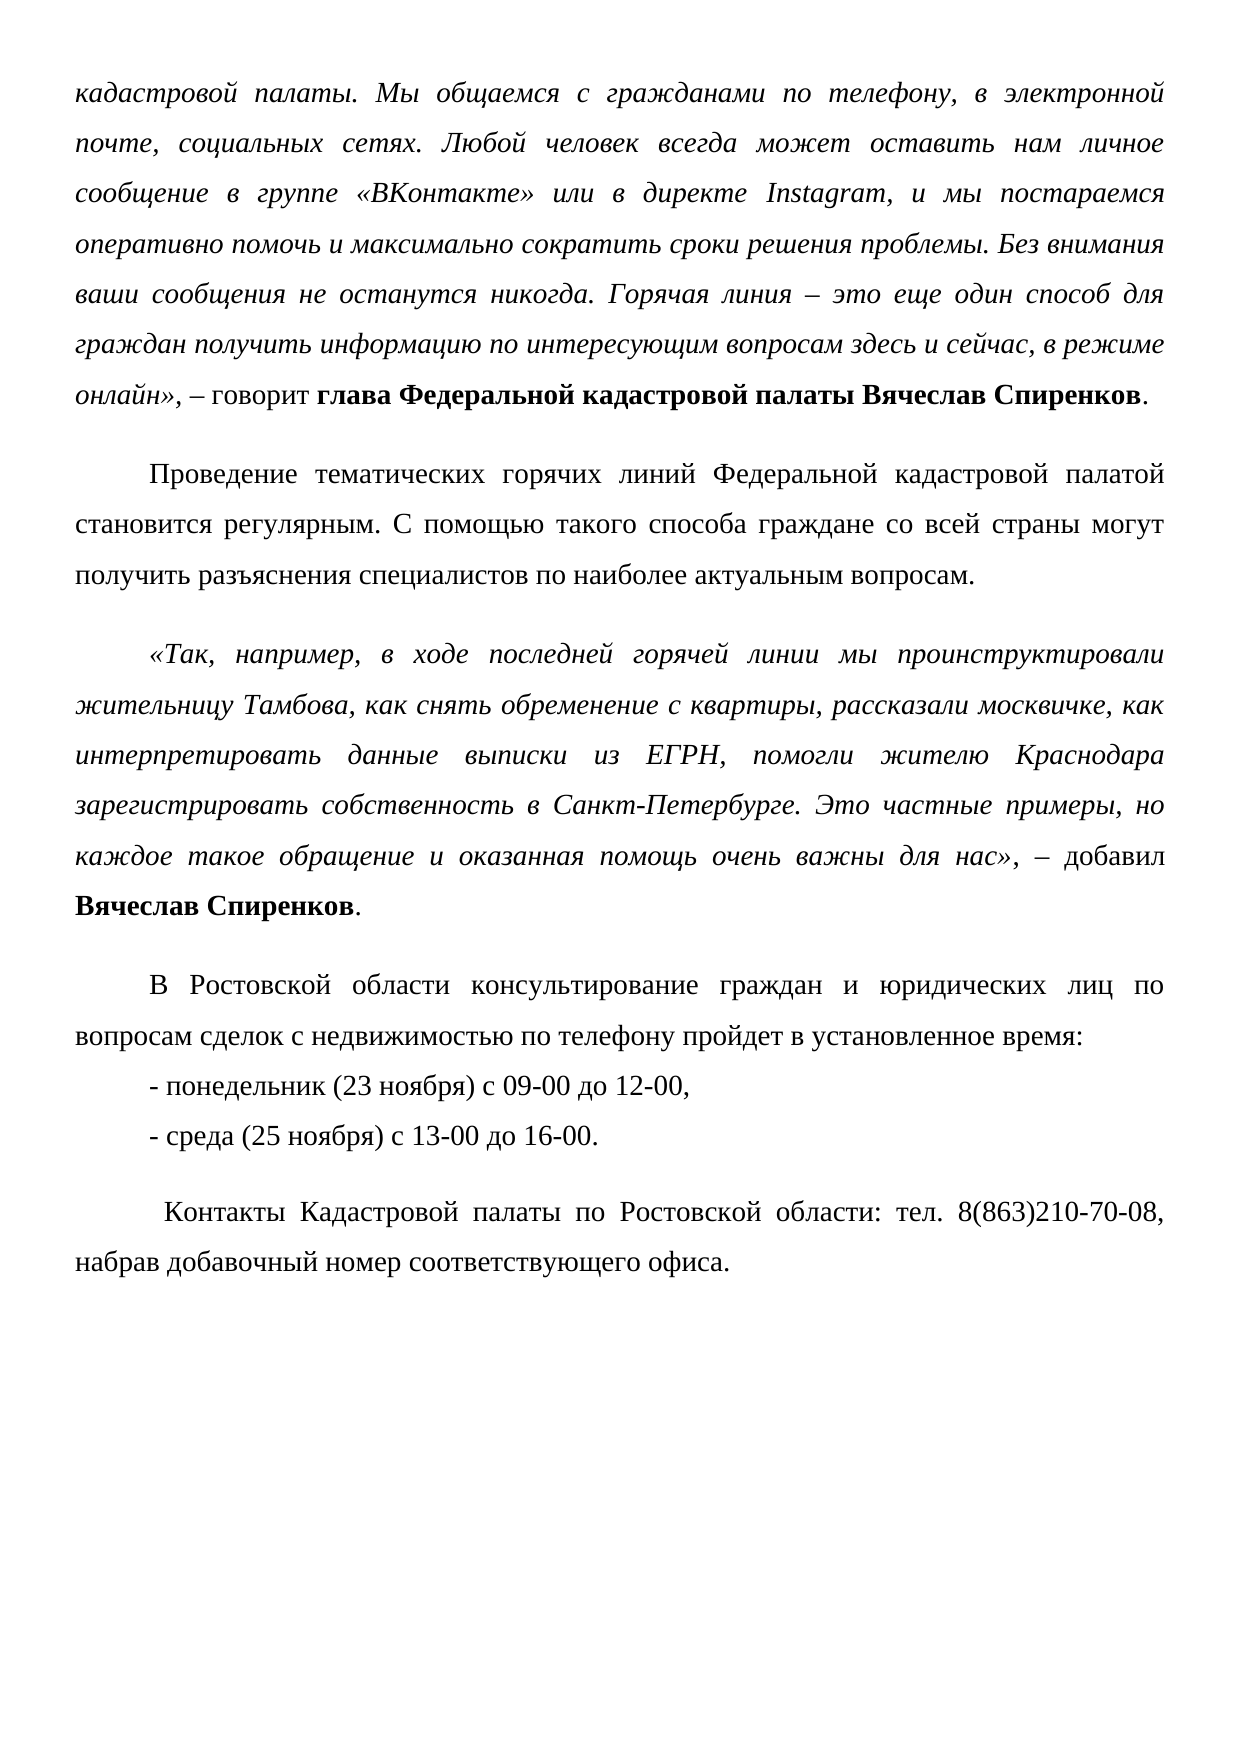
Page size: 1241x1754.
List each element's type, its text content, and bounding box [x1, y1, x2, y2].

text Контакты Кадастровой палаты по Ростовской области: тел. 8(863)210-70-08, набрав добавочный номер соответствующего офиса. [75, 1194, 1165, 1278]
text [75, 75, 1165, 410]
text - понедельник (23 ноября) с 09-00 до 12-00, [75, 1068, 1165, 1102]
text В Ростовской области консультирование граждан и юридических лиц по вопросам сделок с недвижимостью по телефону пройдет в установленное время: [75, 967, 1165, 1051]
text - среда (25 ноября) с 13-00 до 16-00. [75, 1118, 1165, 1152]
text «Так, например, в ходе последней горячей линии мы проинструктировали жительницу Тамбова, как снять обременение с квартиры, рассказали москвичке, как интерпретировать данные выписки из ЕГРН, помогли жителю Краснодара зарегистрировать собственность в Санкт-Петербурге. Это частные примеры, но каждое такое обращение и оказанная помощь очень важны для нас», – добавил Вячеслав Спиренков. [75, 636, 1165, 922]
text Проведение тематических горячих линий Федеральной кадастровой палатой становится регулярным. С помощью такого способа граждане со всей страны могут получить разъяснения специалистов по наиболее актуальным вопросам. [75, 456, 1165, 591]
